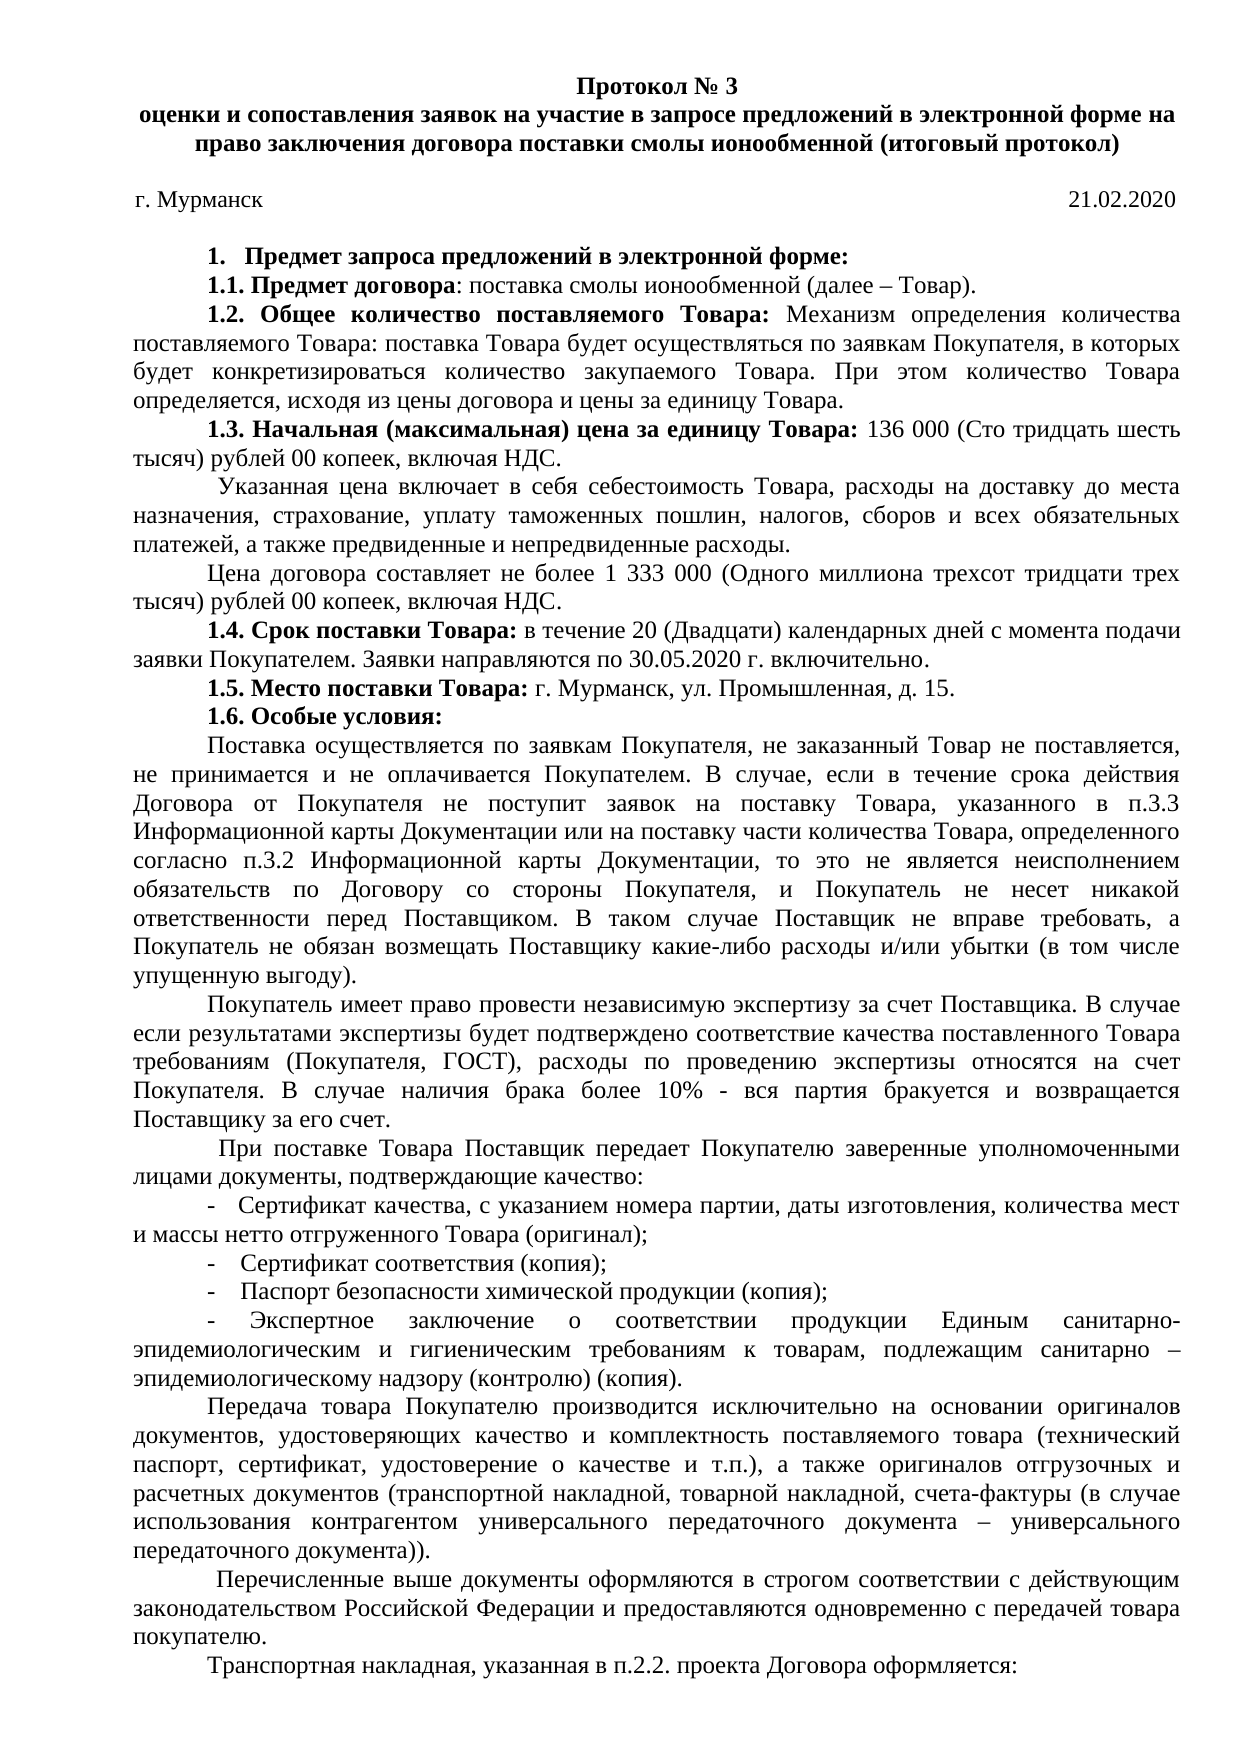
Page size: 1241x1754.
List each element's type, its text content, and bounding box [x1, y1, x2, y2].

text Покупатель имеет право провести независимую экспертизу за счет Поставщика. В случае если результатами экспертизы будет подтверждено соответствие качества поставленного Товара требованиям (Покупателя, ГОСТ), расходы по проведению экспертизы относятся на счет Покупателя. В случае наличия брака более 10% - вся партия бракуется и возвращается Поставщику за его счет. [133, 989, 1181, 1133]
text - Экспертное заключение о соответствии продукции Единым санитарно-эпидемиологическим и гигиеническим требованиям к товарам, подлежащим санитарно – эпидемиологическому надзору (контролю) (копия). [133, 1305, 1181, 1391]
text Протокол № 3 [133, 71, 1181, 99]
text 1.5. Место поставки Товара: г. Мурманск, ул. Промышленная, д. 15. [133, 673, 1181, 701]
text 1.6. Особые условия: [133, 701, 1181, 730]
text Передача товара Покупателю производится исключительно на основании оригиналов документов, удостоверяющих качество и комплектность поставляемого товара (технический паспорт, сертификат, удостоверение о качестве и т.п.), а также оригиналов отгрузочных и расчетных документов (транспортной накладной, товарной накладной, счета-фактуры (в случае использования контрагентом универсального передаточного документа – универсального передаточного документа)). [133, 1391, 1181, 1564]
text 1.1. Предмет договора: поставка смолы ионообменной (далее – Товар). [133, 270, 1181, 299]
text При поставке Товара Поставщик передает Покупателю заверенные уполномоченными лицами документы, подтверждающие качество: [133, 1133, 1181, 1190]
text 1.4. Срок поставки Товара: в течение 20 (Двадцати) календарных дней с момента подачи заявки Покупателем. Заявки направляются по 30.05.2020 г. включительно. [133, 615, 1181, 673]
text оценки и сопоставления заявок на участие в запросе предложений в электронной форме на право заключения договора поставки смолы ионообменной (итоговый протокол) [133, 99, 1181, 157]
text Цена договора составляет не более 1 333 000 (Одного миллиона трехсот тридцати трех тысяч) рублей 00 копеек, включая НДС. [133, 558, 1181, 615]
text Указанная цена включает в себя себестоимость Товара, расходы на доставку до места назначения, страхование, уплату таможенных пошлин, налогов, сборов и всех обязательных платежей, а также предвиденные и непредвиденные расходы. [133, 471, 1181, 558]
text 1.3. Начальная (максимальная) цена за единицу Товара: 136 000 (Сто тридцать шесть тысяч) рублей 00 копеек, включая НДС. [133, 414, 1181, 471]
text - Паспорт безопасности химической продукции (копия); [133, 1276, 1181, 1305]
text 1.2. Общее количество поставляемого Товара: Механизм определения количества поставляемого Товара: поставка Товара будет осуществляться по заявкам Покупателя, в которых будет конкретизироваться количество закупаемого Товара. При этом количество Товара определяется, исходя из цены договора и цены за единицу Товара. [133, 299, 1181, 414]
text г. Мурманск 21.02.2020 [133, 185, 1181, 213]
text - Сертификат качества, с указанием номера партии, даты изготовления, количества мест и массы нетто отгруженного Товара (оригинал); [133, 1190, 1181, 1248]
text Перечисленные выше документы оформляются в строгом соответствии с действующим законодательством Российской Федерации и предоставляются одновременно с передачей товара покупателю. [133, 1564, 1181, 1650]
subtitle Предмет запроса предложений в электронной форме: [207, 241, 1181, 270]
text Поставка осуществляется по заявкам Покупателя, не заказанный Товар не поставляется, не принимается и не оплачивается Покупателем. В случае, если в течение срока действия Договора от Покупателя не поступит заявок на поставку Товара, указанного в п.3.3 Информационной карты Документации или на поставку части количества Товара, определенного согласно п.3.2 Информационной карты Документации, то это не является неисполнением обязательств по Договору со стороны Покупателя, и Покупатель не несет никакой ответственности перед Поставщиком. В таком случае Поставщик не вправе требовать, а Покупатель не обязан возмещать Поставщику какие-либо расходы и/или убытки (в том числе упущенную выгоду). [133, 730, 1181, 989]
text - Сертификат соответствия (копия); [133, 1248, 1181, 1276]
text Транспортная накладная, указанная в п.2.2. проекта Договора оформляется: [133, 1650, 1181, 1679]
